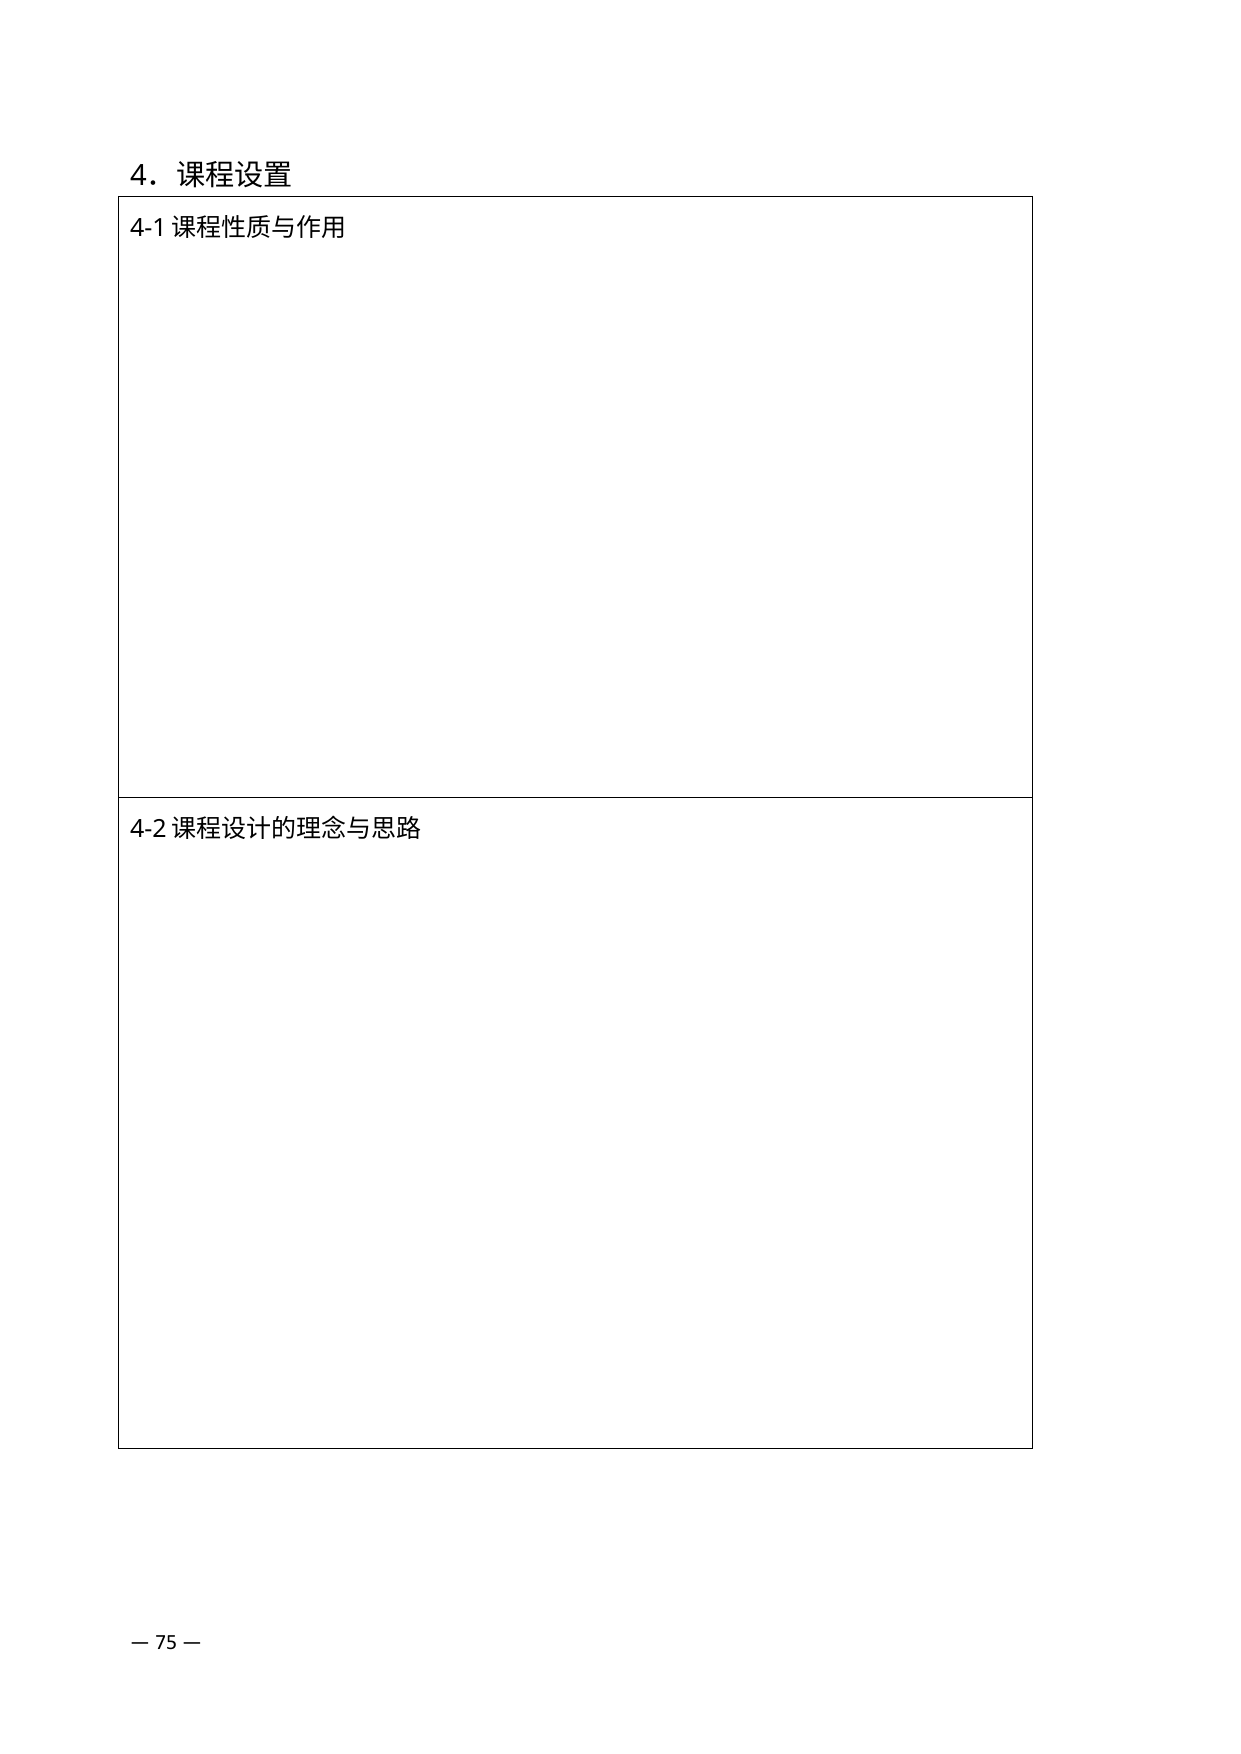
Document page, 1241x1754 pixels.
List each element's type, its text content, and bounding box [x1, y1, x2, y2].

table_header 4-1课程性质与作用 [119, 197, 1032, 797]
table_cell 4-2课程设计的理念与思路 [119, 798, 1032, 1448]
text 4．课程设置 [130, 146, 1110, 196]
